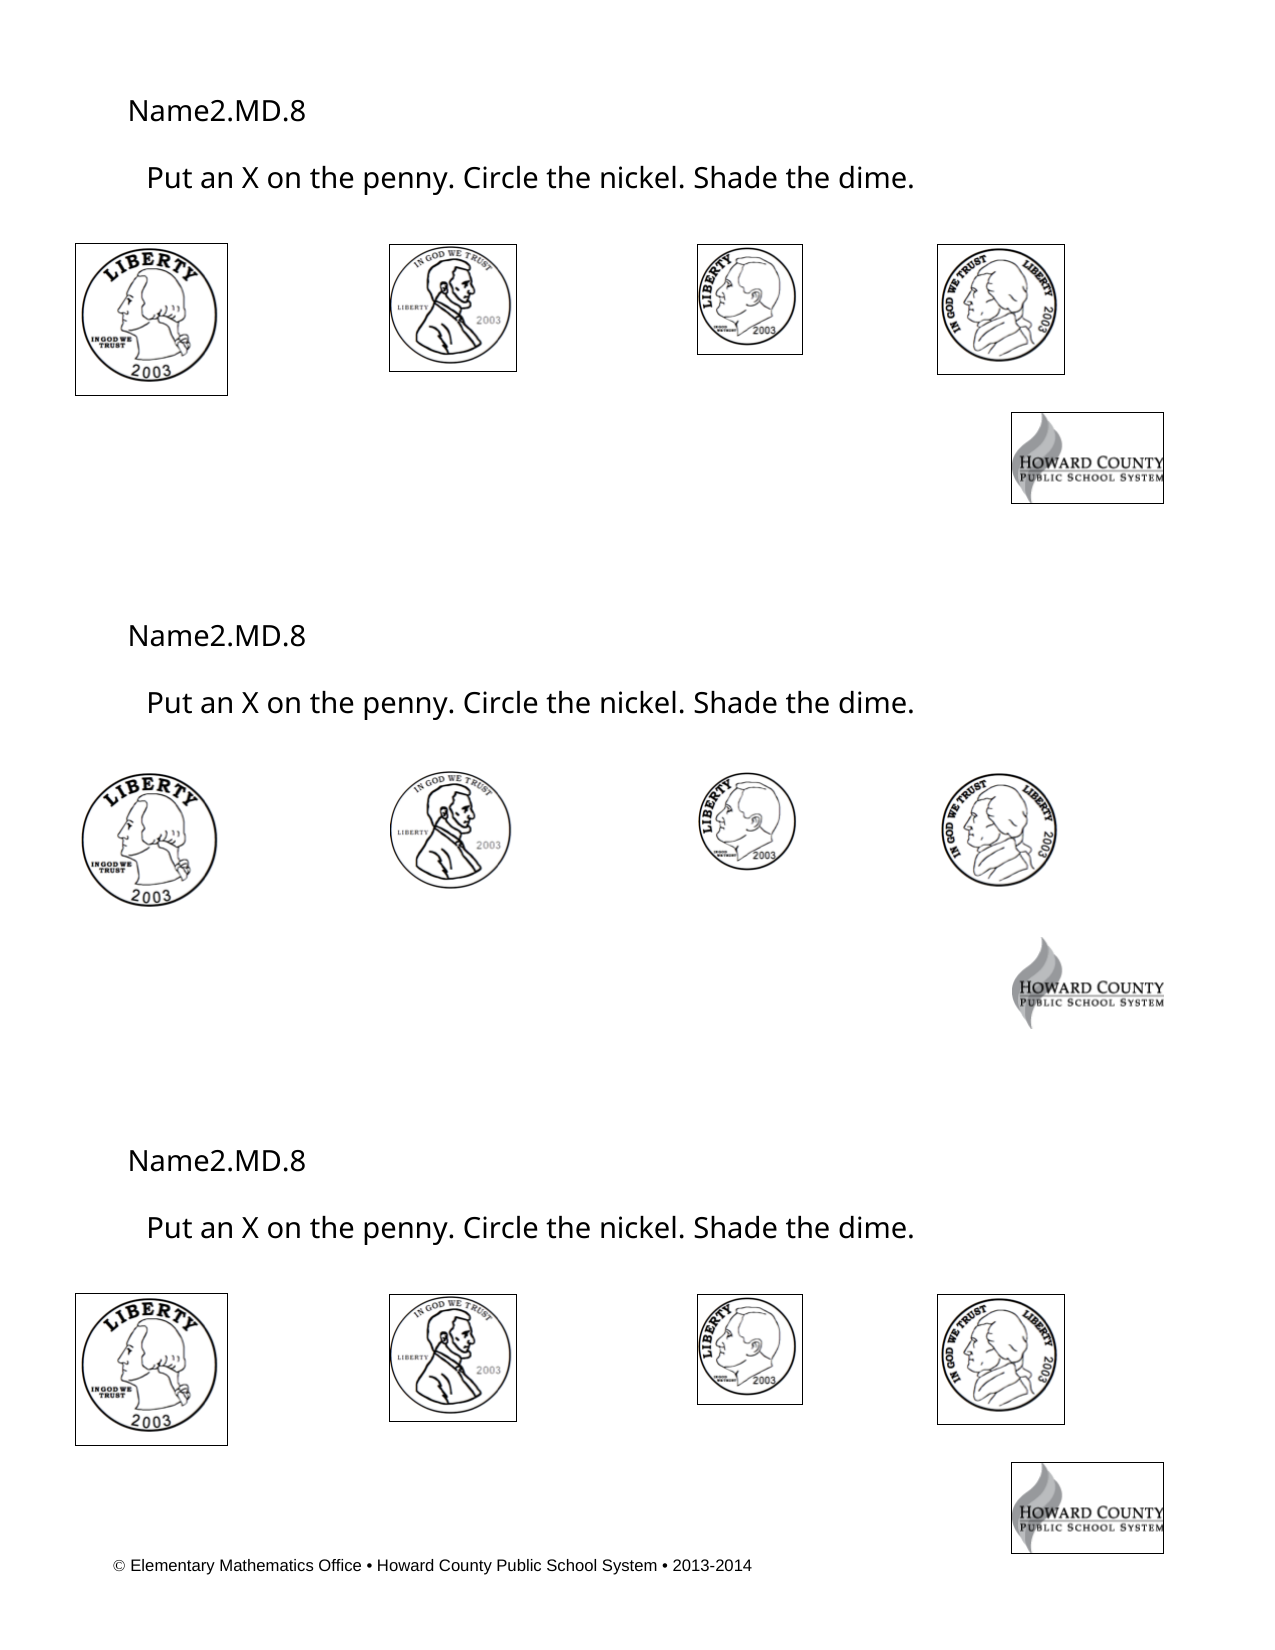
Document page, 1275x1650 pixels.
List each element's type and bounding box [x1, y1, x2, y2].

picture [698, 245, 802, 354]
picture [1012, 413, 1163, 503]
picture [76, 244, 227, 395]
picture [697, 769, 803, 880]
picture [75, 768, 228, 921]
picture [1012, 1463, 1163, 1553]
picture [76, 1294, 227, 1445]
picture [937, 769, 1065, 900]
picture [390, 1295, 516, 1421]
picture [390, 245, 516, 371]
picture [698, 1295, 802, 1404]
picture [389, 769, 517, 897]
picture [1011, 937, 1164, 1029]
picture [938, 1295, 1064, 1424]
picture [938, 245, 1064, 374]
